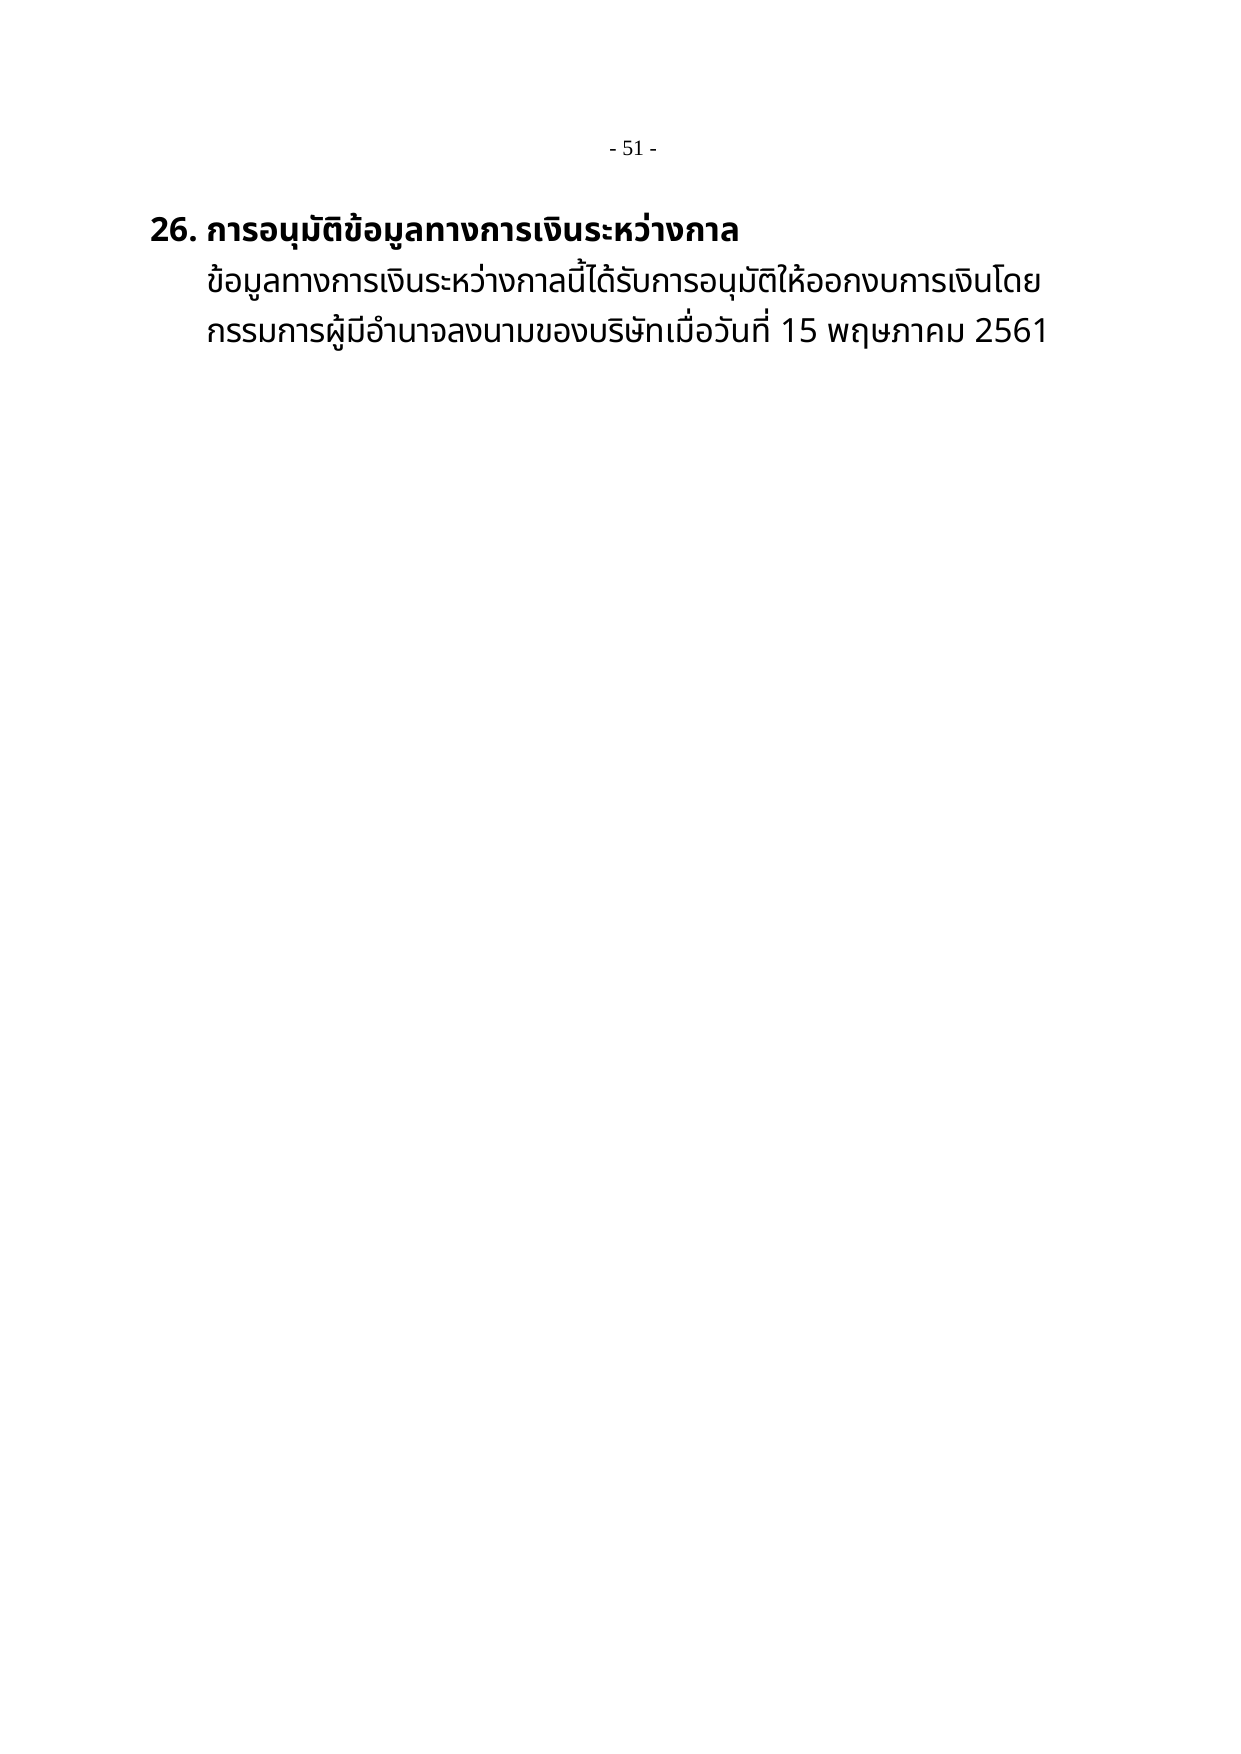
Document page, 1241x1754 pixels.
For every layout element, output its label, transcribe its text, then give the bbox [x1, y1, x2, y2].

text 26. การอนุมัติข้อมูลทางการเงินระหว่างกาล [150, 206, 1108, 257]
text ข้อมูลทางการเงินระหว่างกาลนี้ได้รับการอนุมัติให้ออกงบการเงินโดยกรรมการผู้มีอำนาจลงนามของบริษัทเมื่อวันที่ 15 พฤษภาคม 2561 [206, 257, 1116, 358]
